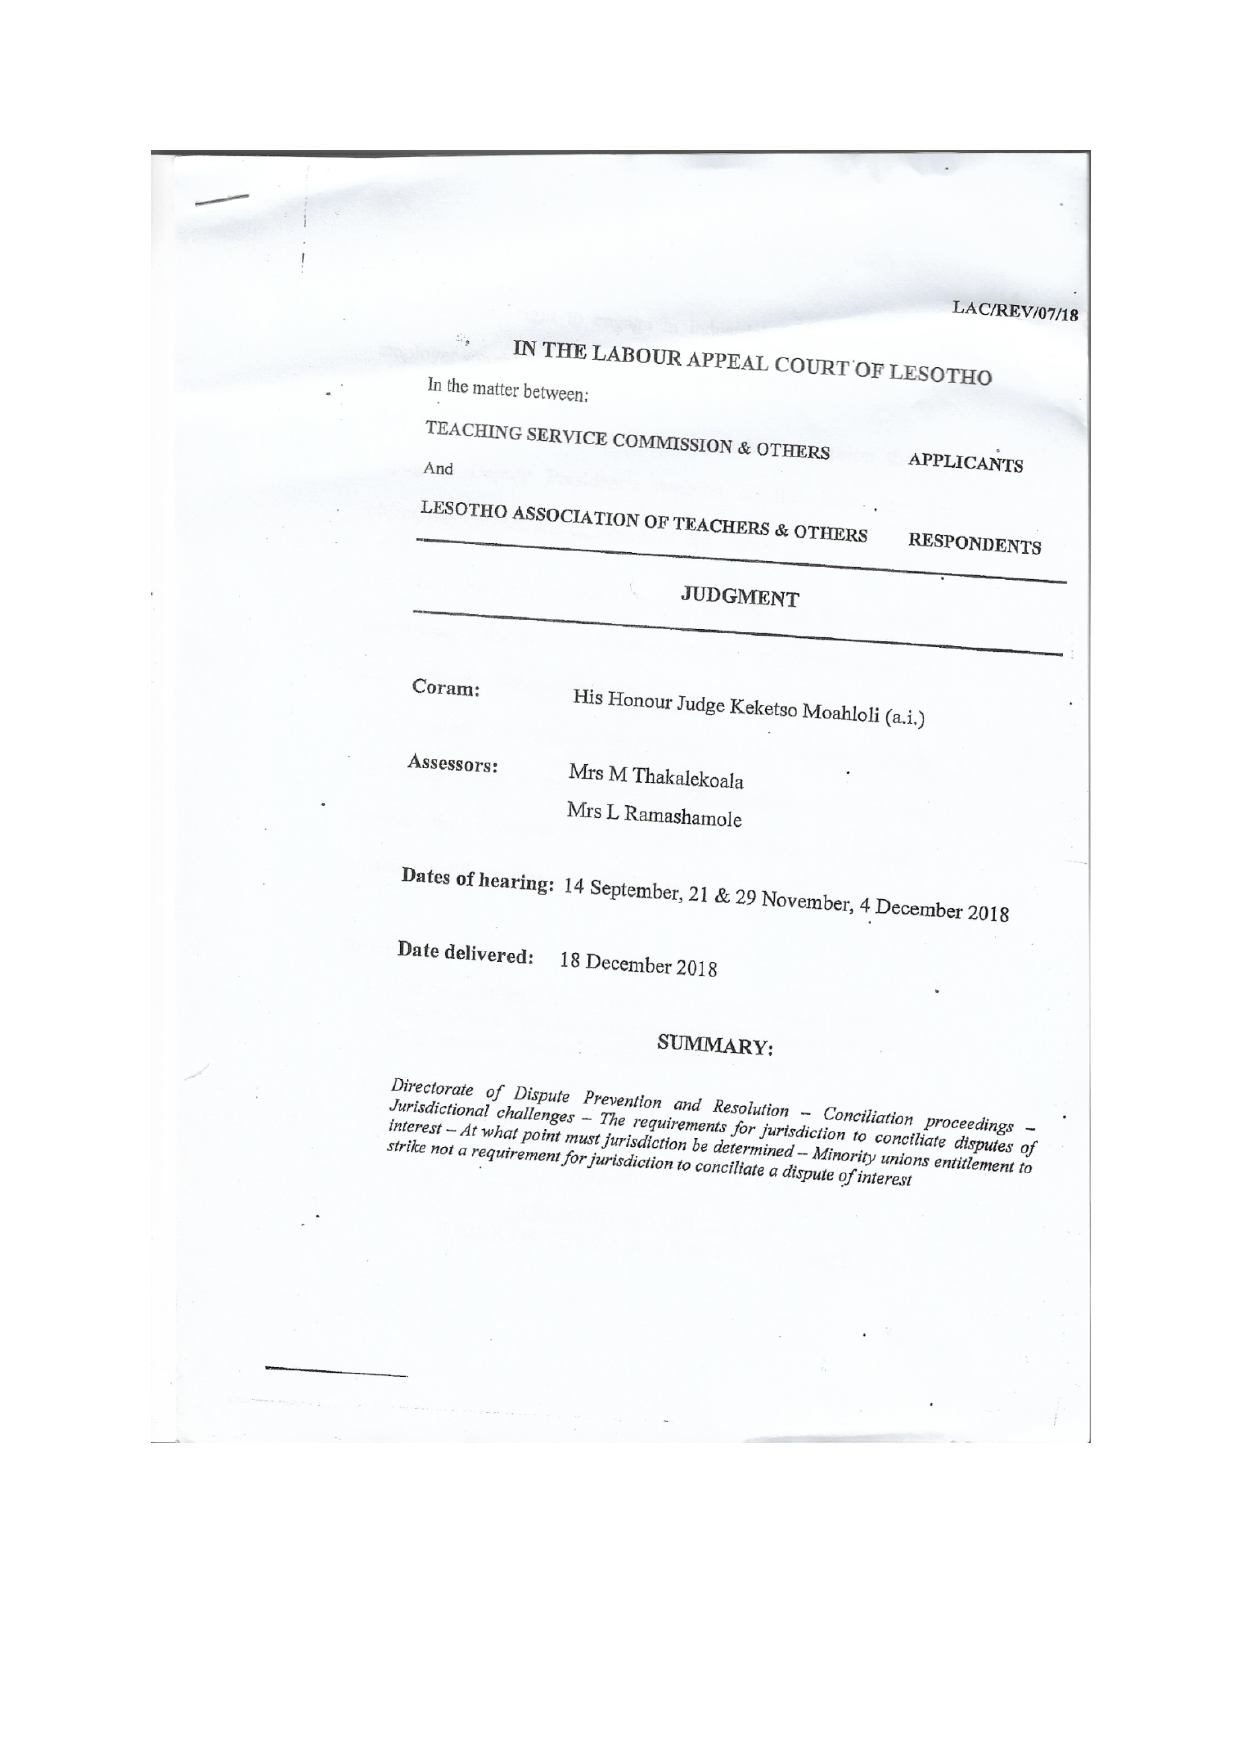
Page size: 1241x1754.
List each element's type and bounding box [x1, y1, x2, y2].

picture [152, 151, 1090, 1442]
